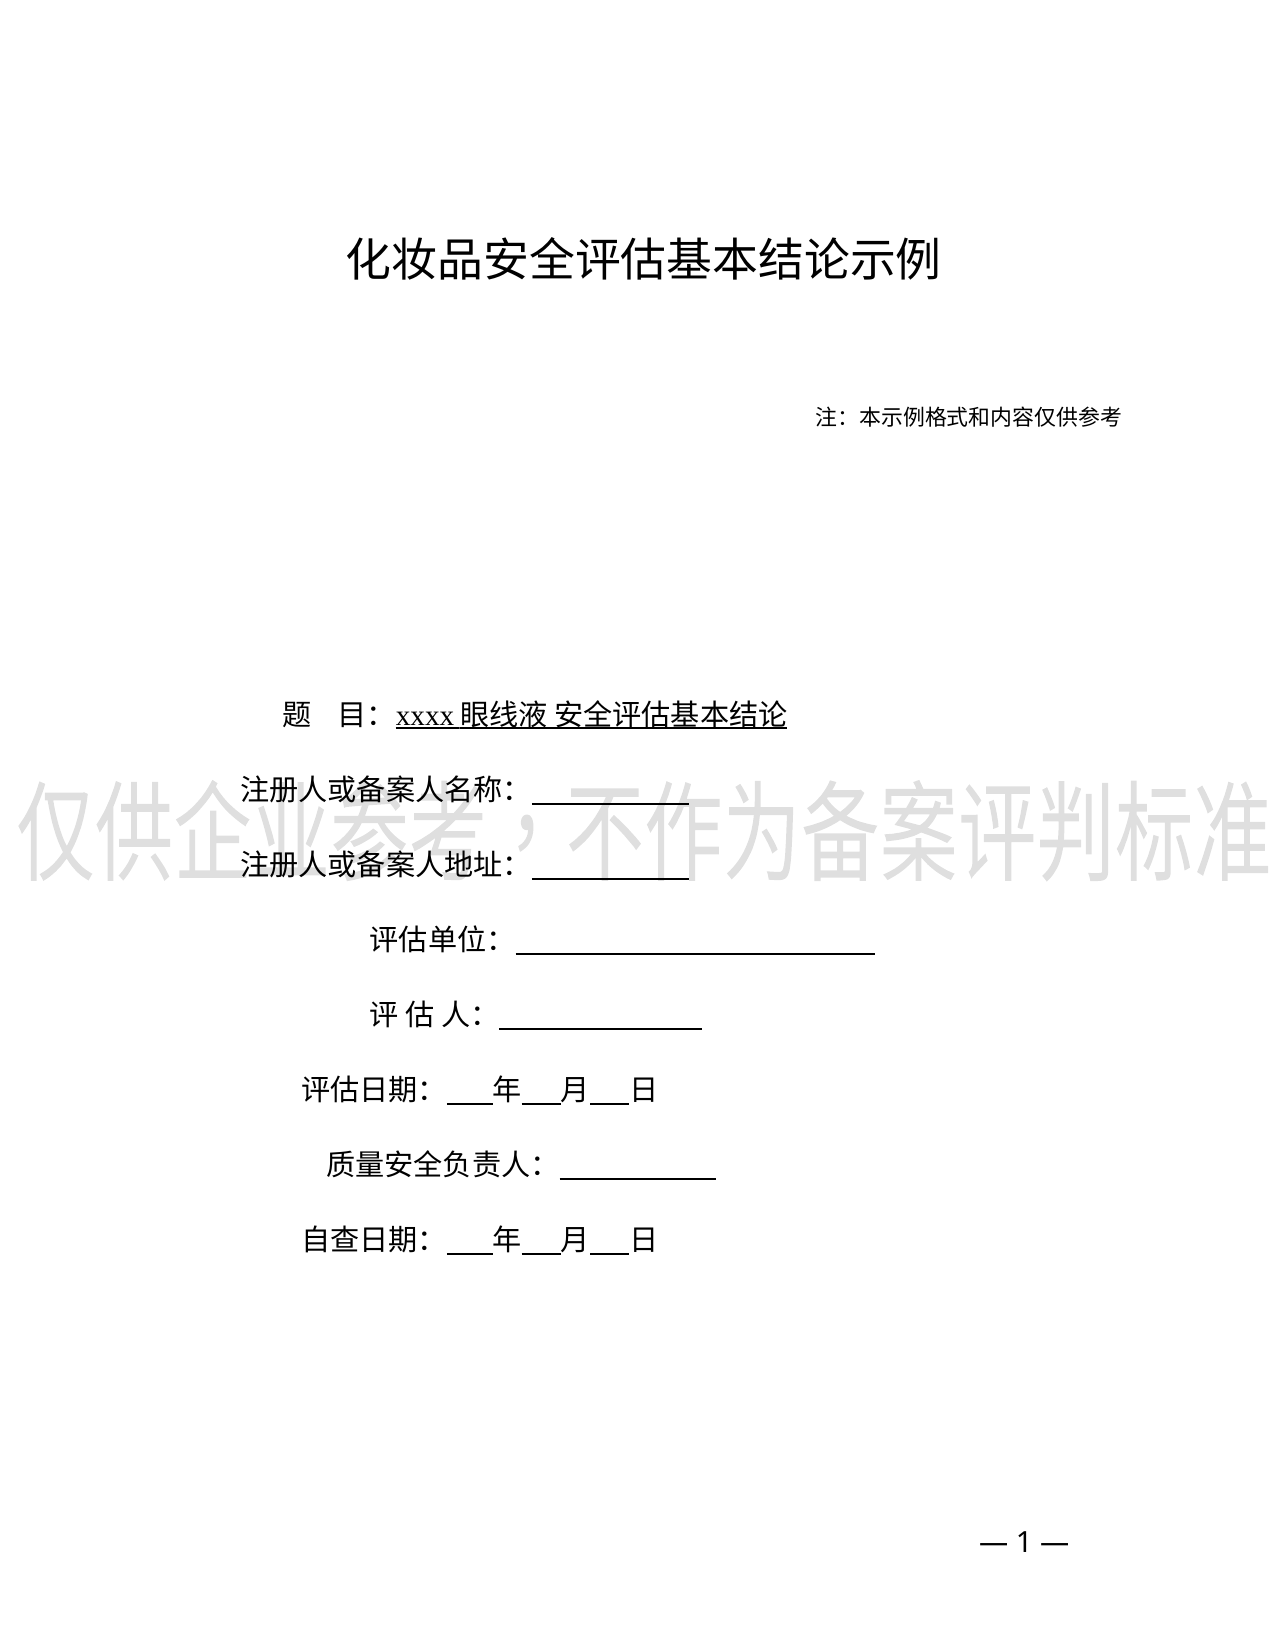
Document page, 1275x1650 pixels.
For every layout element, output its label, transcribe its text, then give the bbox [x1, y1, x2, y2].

list 注册人或备案人地址： [165, 829, 1121, 887]
text 注：本示例格式和内容仅供参考 [165, 379, 1121, 437]
list 评 估 人： [165, 979, 1121, 1037]
list 题 目：xxxx眼线液 安全评估基本结论 [165, 679, 1121, 737]
list 评估日期： 年 月 日 [165, 1054, 1121, 1112]
list 评估单位： [165, 904, 1121, 962]
list 注册人或备案人名称： [165, 754, 1121, 812]
text 化妆品安全评估基本结论示例 [165, 218, 1121, 291]
list 质量安全负责人： [209, 1129, 1121, 1187]
list 自查日期： 年 月 日 [165, 1204, 1121, 1262]
